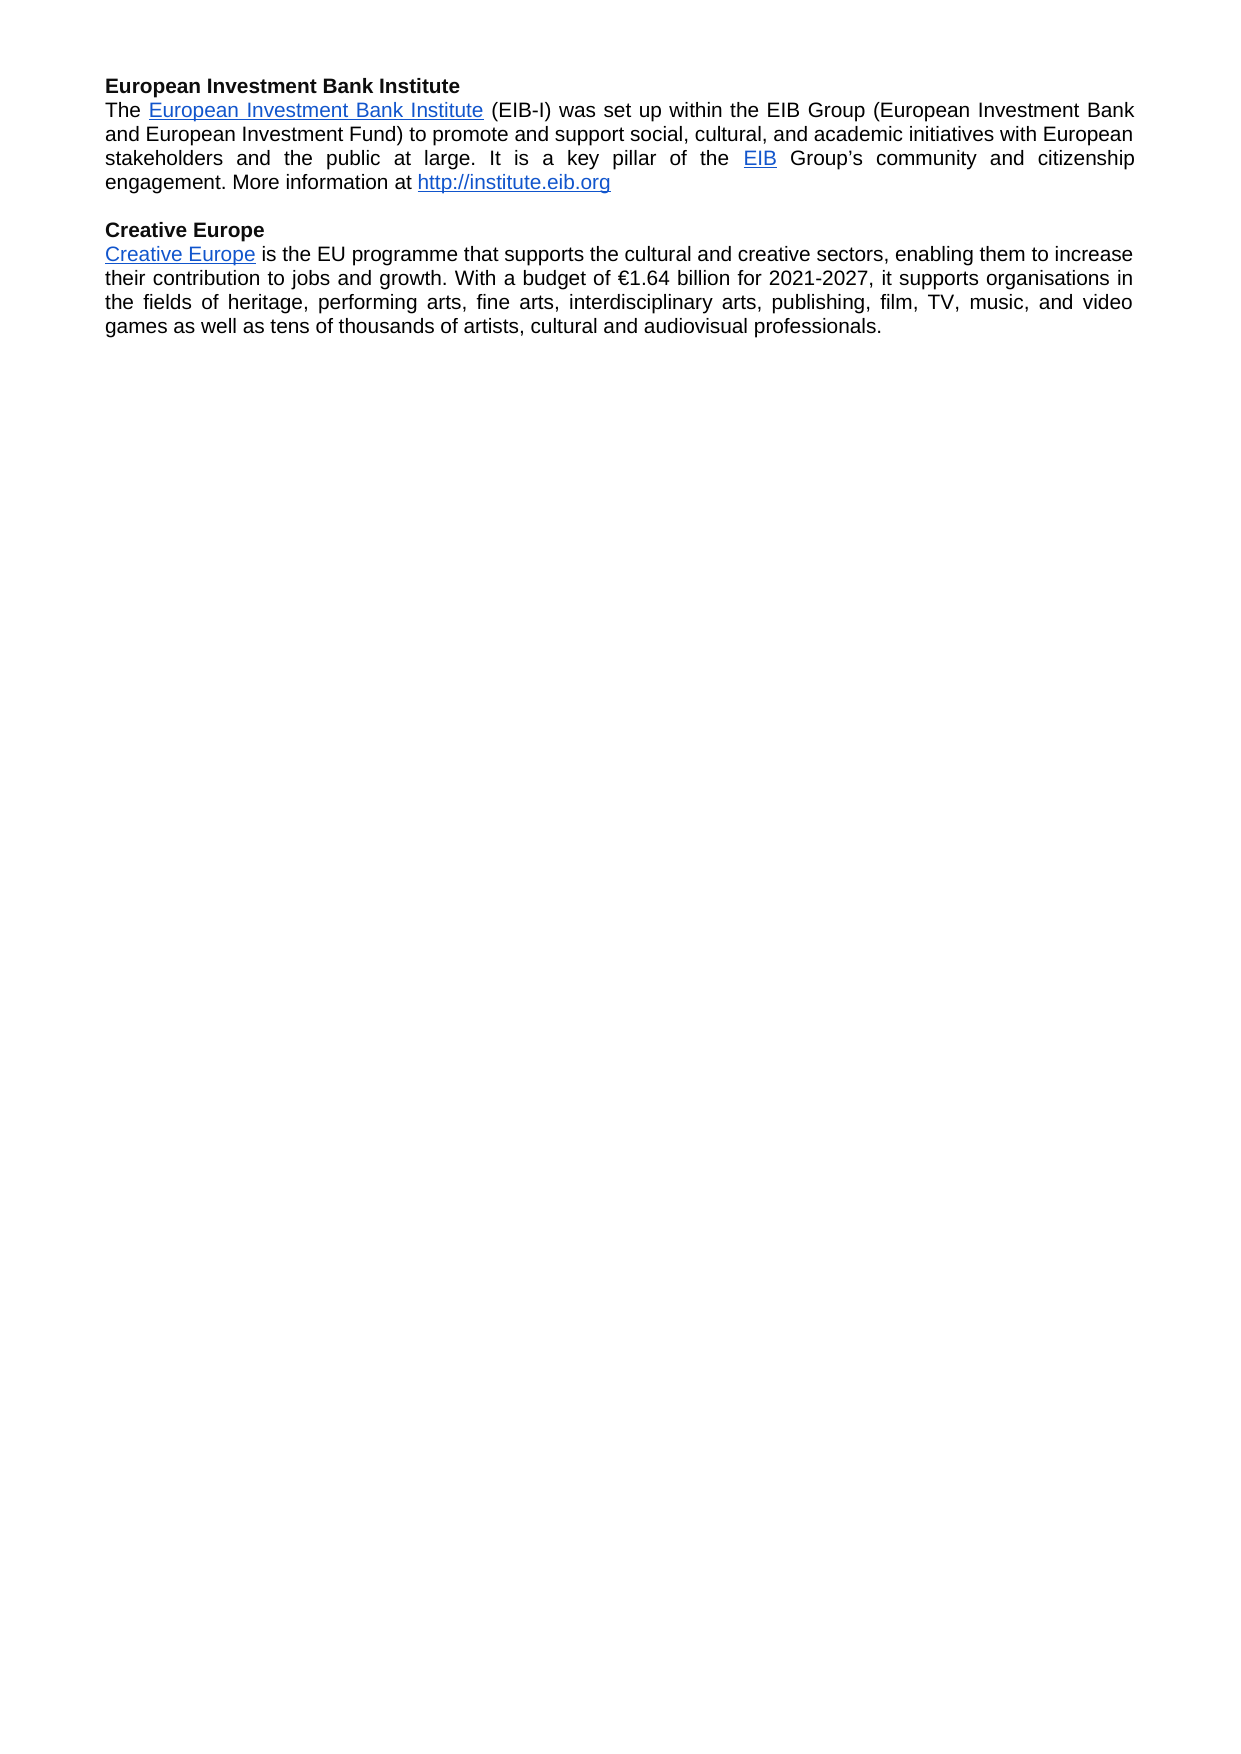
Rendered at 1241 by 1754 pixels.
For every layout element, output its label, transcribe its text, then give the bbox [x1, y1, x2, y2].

text European Investment Bank Institute [105, 74, 1135, 98]
text Creative Europe is the EU programme that supports the cultural and creative sectors, enabling them to increase their contribution to jobs and growth. With a budget of €1.64 billion for 2021-2027, it supports organisations in the fields of heritage, performing arts, fine arts, interdisciplinary arts, publishing, film, TV, music, and video games as well as tens of thousands of artists, cultural and audiovisual professionals. [105, 242, 1135, 337]
text Creative Europe [105, 218, 1135, 242]
text The European Investment Bank Institute (EIB-I) was set up within the EIB Group (European Investment Bank and European Investment Fund) to promote and support social, cultural, and academic initiatives with European stakeholders and the public at large. It is a key pillar of the EIB Group’s community and citizenship engagement. More information at http://institute.eib.org [105, 98, 1135, 194]
